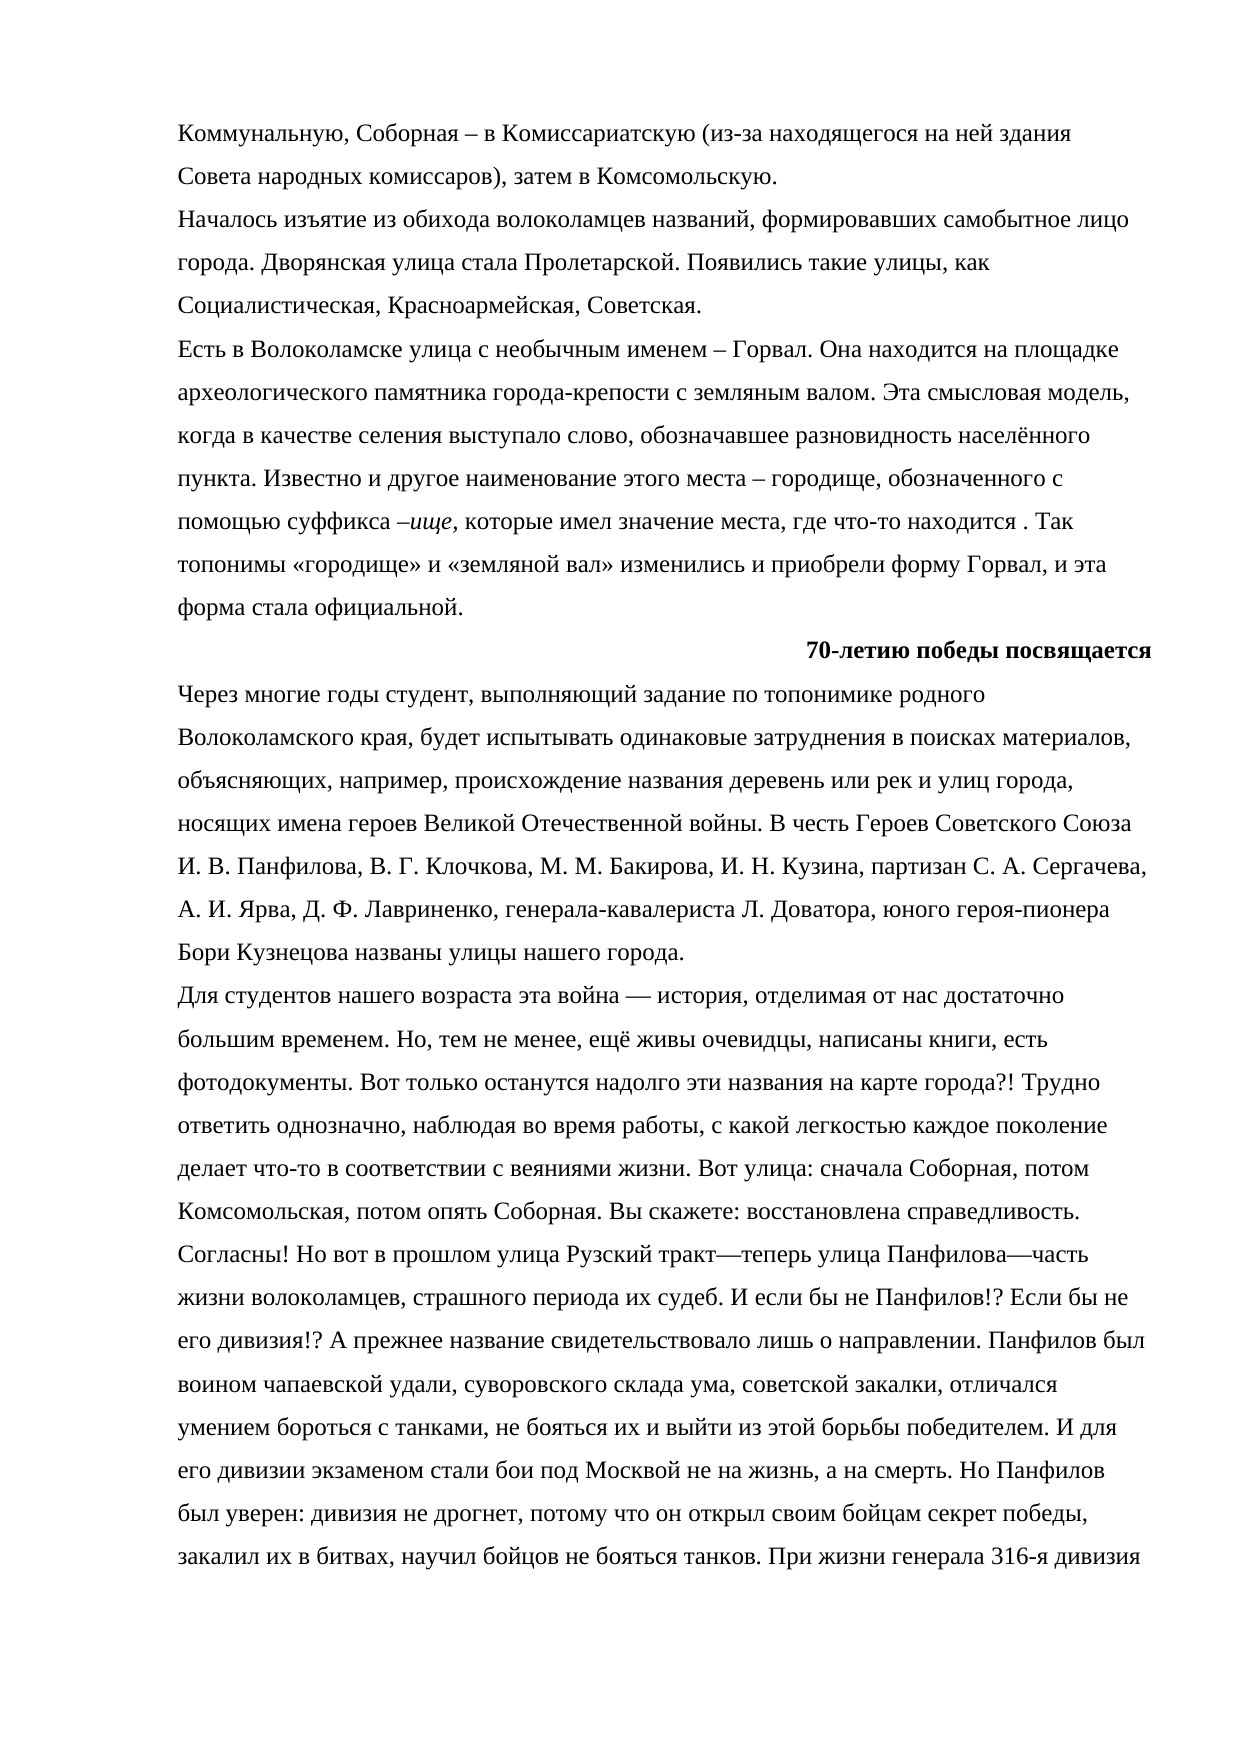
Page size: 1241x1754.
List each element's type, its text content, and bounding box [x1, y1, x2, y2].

text Началось изъятие из обихода волоколамцев названий, формировавших самобытное лицо города. Дворянская улица стала Пролетарской. Появились такие улицы, как Социалистическая, Красноармейская, Советская. [177, 204, 1152, 319]
text Есть в Волоколамске улица с необычным именем – Горвал. Она находится на площадке археологического памятника города-крепости с земляным валом. Эта смысловая модель, когда в качестве селения выступало слово, обозначавшее разновидность населённого пункта. Известно и другое наименование этого места – городище, обозначенного с помощью суффикса –ище, которые имел значение места, где что-то находится . Так топонимы «городище» и «земляной вал» изменились и приобрели форму Горвал, и эта форма стала официальной. [177, 334, 1152, 621]
text Через многие годы студент, выполняющий задание по топонимике родного Волоколамского края, будет испытывать одинаковые затруднения в поисках материалов, объясняющих, например, происхождение названия деревень или рек и улиц города, носящих имена героев Великой Отечественной войны. В честь Героев Советского Союза И. В. Панфилова, В. Г. Клочкова, М. М. Бакирова, И. Н. Кузина, партизан С. А. Сергачева, А. И. Ярва, Д. Ф. Лавриненко, генерала-кавалериста Л. Доватора, юного героя-пионера Бори Кузнецова названы улицы нашего города. [177, 679, 1152, 966]
text 70-летию победы посвящается [177, 636, 1152, 664]
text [177, 981, 1152, 1570]
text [177, 118, 1152, 190]
